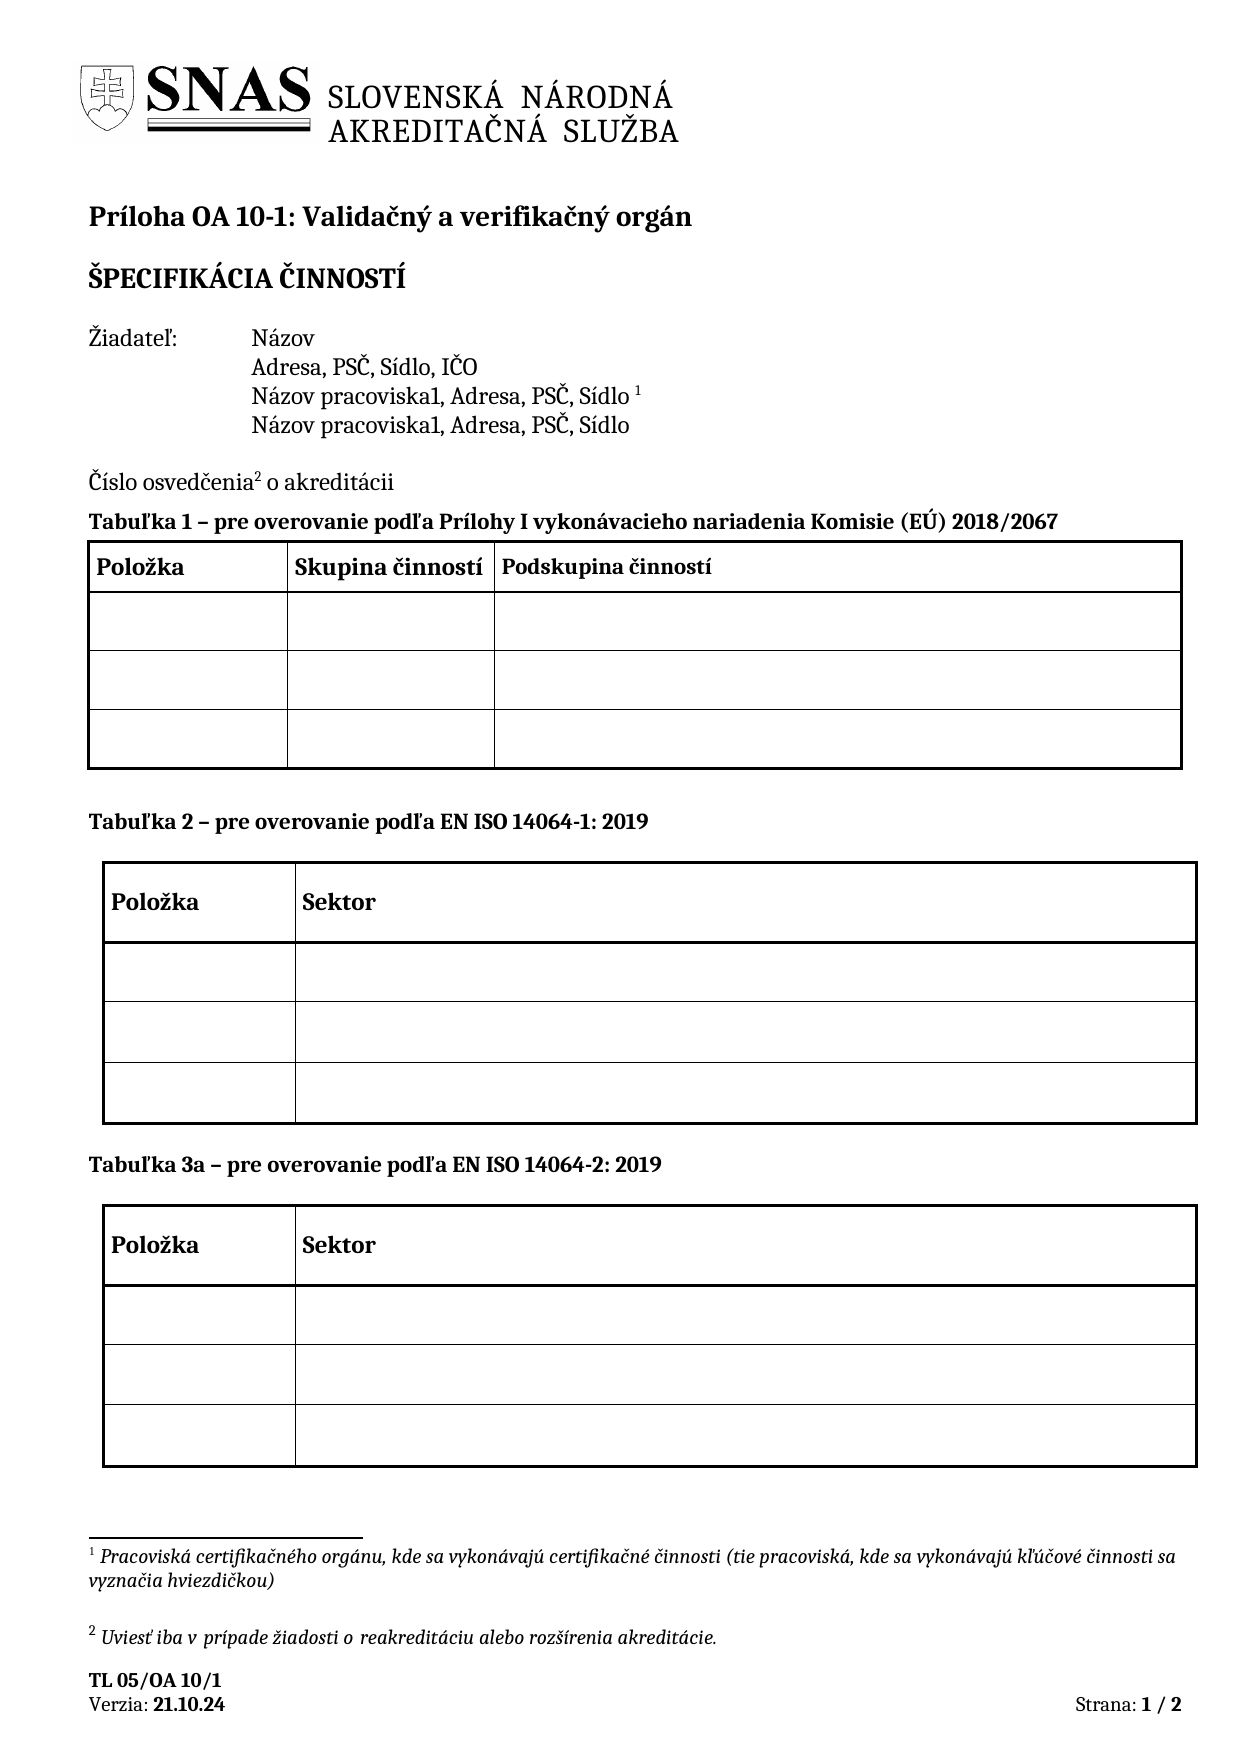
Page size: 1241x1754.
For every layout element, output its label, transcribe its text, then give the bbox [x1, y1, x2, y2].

subtitle Názov pracoviska1, Adresa, PSČ, Sídlo [89, 411, 1181, 439]
table_cell [105, 1002, 295, 1062]
table_cell [296, 1002, 1195, 1062]
table_cell [288, 710, 494, 767]
table_header Skupina činností [288, 543, 494, 591]
table_cell [296, 944, 1195, 1001]
subtitle Adresa, PSČ, Sídlo, IČO [89, 353, 1181, 382]
table_header Podskupina činností [495, 543, 1180, 591]
subtitle Číslo osvedčenia o akreditácii [89, 468, 1181, 497]
text Špecifikácia činností [89, 262, 1181, 296]
table_header Sektor [296, 864, 1195, 941]
table_cell [288, 651, 494, 708]
subtitle Názov pracoviska1, Adresa, PSČ, Sídlo [89, 382, 1181, 411]
table_cell [296, 1287, 1195, 1344]
table_header Položka [90, 543, 287, 591]
table_cell [296, 1063, 1195, 1122]
table_header Položka [105, 864, 295, 941]
table_cell [90, 593, 287, 650]
table_cell [495, 651, 1180, 708]
table_header Položka [105, 1207, 295, 1284]
table_cell [105, 1345, 295, 1404]
table_cell [495, 593, 1180, 650]
table_cell [105, 944, 295, 1001]
subtitle Žiadateľ: Názov [89, 324, 1181, 353]
table_cell [105, 1287, 295, 1344]
table_cell [296, 1345, 1195, 1404]
table_cell [105, 1405, 295, 1465]
text Tabuľka 3a – pre overovanie podľa EN ISO 14064-2: 2019 [89, 1151, 1181, 1178]
table_cell [105, 1063, 295, 1122]
table_cell [296, 1405, 1195, 1465]
table_header Sektor [296, 1207, 1195, 1284]
table_cell [90, 710, 287, 767]
text Tabuľka 1 – pre overovanie podľa Prílohy I vykonávacieho nariadenia Komisie (EÚ) 2018/2067 [89, 509, 1181, 535]
text Tabuľka 2 – pre overovanie podľa EN ISO 14064-1: 2019 [89, 808, 1181, 835]
table_cell [288, 593, 494, 650]
table_cell [90, 651, 287, 708]
table_cell [495, 710, 1180, 767]
